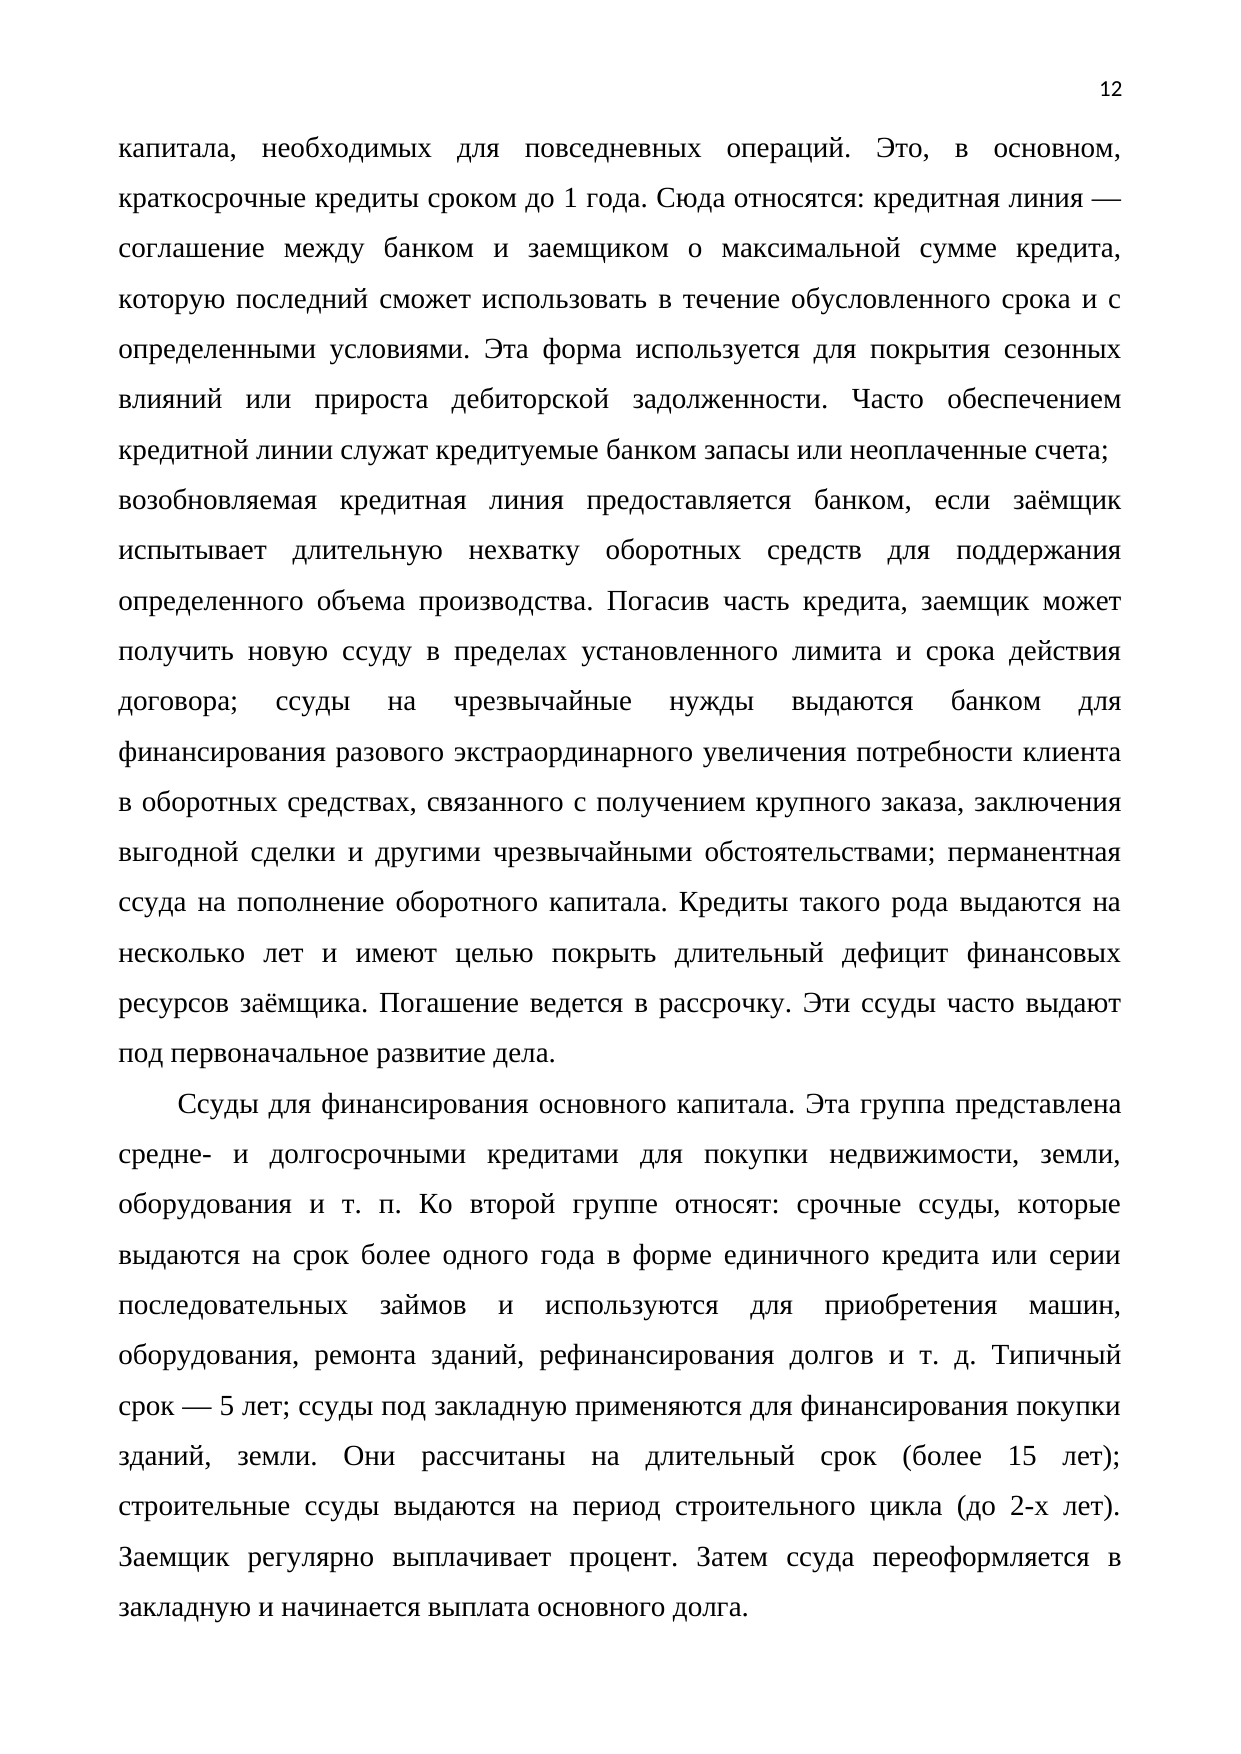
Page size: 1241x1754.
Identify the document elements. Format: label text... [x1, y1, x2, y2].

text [118, 130, 1122, 465]
text возобновляемая кредитная линия предоставляется банком, если заёмщик испытывает длительную нехватку оборотных средств для поддержания определенного объема производства. Погасив часть кредита, заемщик может получить новую ссуду в пределах установленного лимита и срока действия договора; ссуды на чрезвычайные нужды выдаются банком для финансирования разового экстраординарного увеличения потребности клиента в оборотных средствах, связанного с получением крупного заказа, заключения выгодной сделки и другими чрезвычайными обстоятельствами; перманентная ссуда на пополнение оборотного капитала. Кредиты такого рода выдаются на несколько лет и имеют целью покрыть длительный дефицит финансовых ресурсов заёмщика. Погашение ведется в рассрочку. Эти ссуды часто выдают под первоначальное развитие дела. [118, 482, 1122, 1069]
text Ссуды для финансирования основного капитала. Эта группа представлена средне- и долгосрочными кредитами для покупки недвижимости, земли, оборудования и т. п. Ко второй группе относят: срочные ссуды, которые выдаются на срок более одного года в форме единичного кредита или серии последовательных займов и используются для приобретения машин, оборудования, ремонта зданий, рефинансирования долгов и т. д. Типичный срок — 5 лет; ссуды под закладную применяются для финансирования покупки зданий, земли. Они рассчитаны на длительный срок (более 15 лет); строительные ссуды выдаются на период строительного цикла (до 2-х лет). Заемщик регулярно выплачивает процент. Затем ссуда переоформляется в закладную и начинается выплата основного долга. [118, 1086, 1122, 1622]
